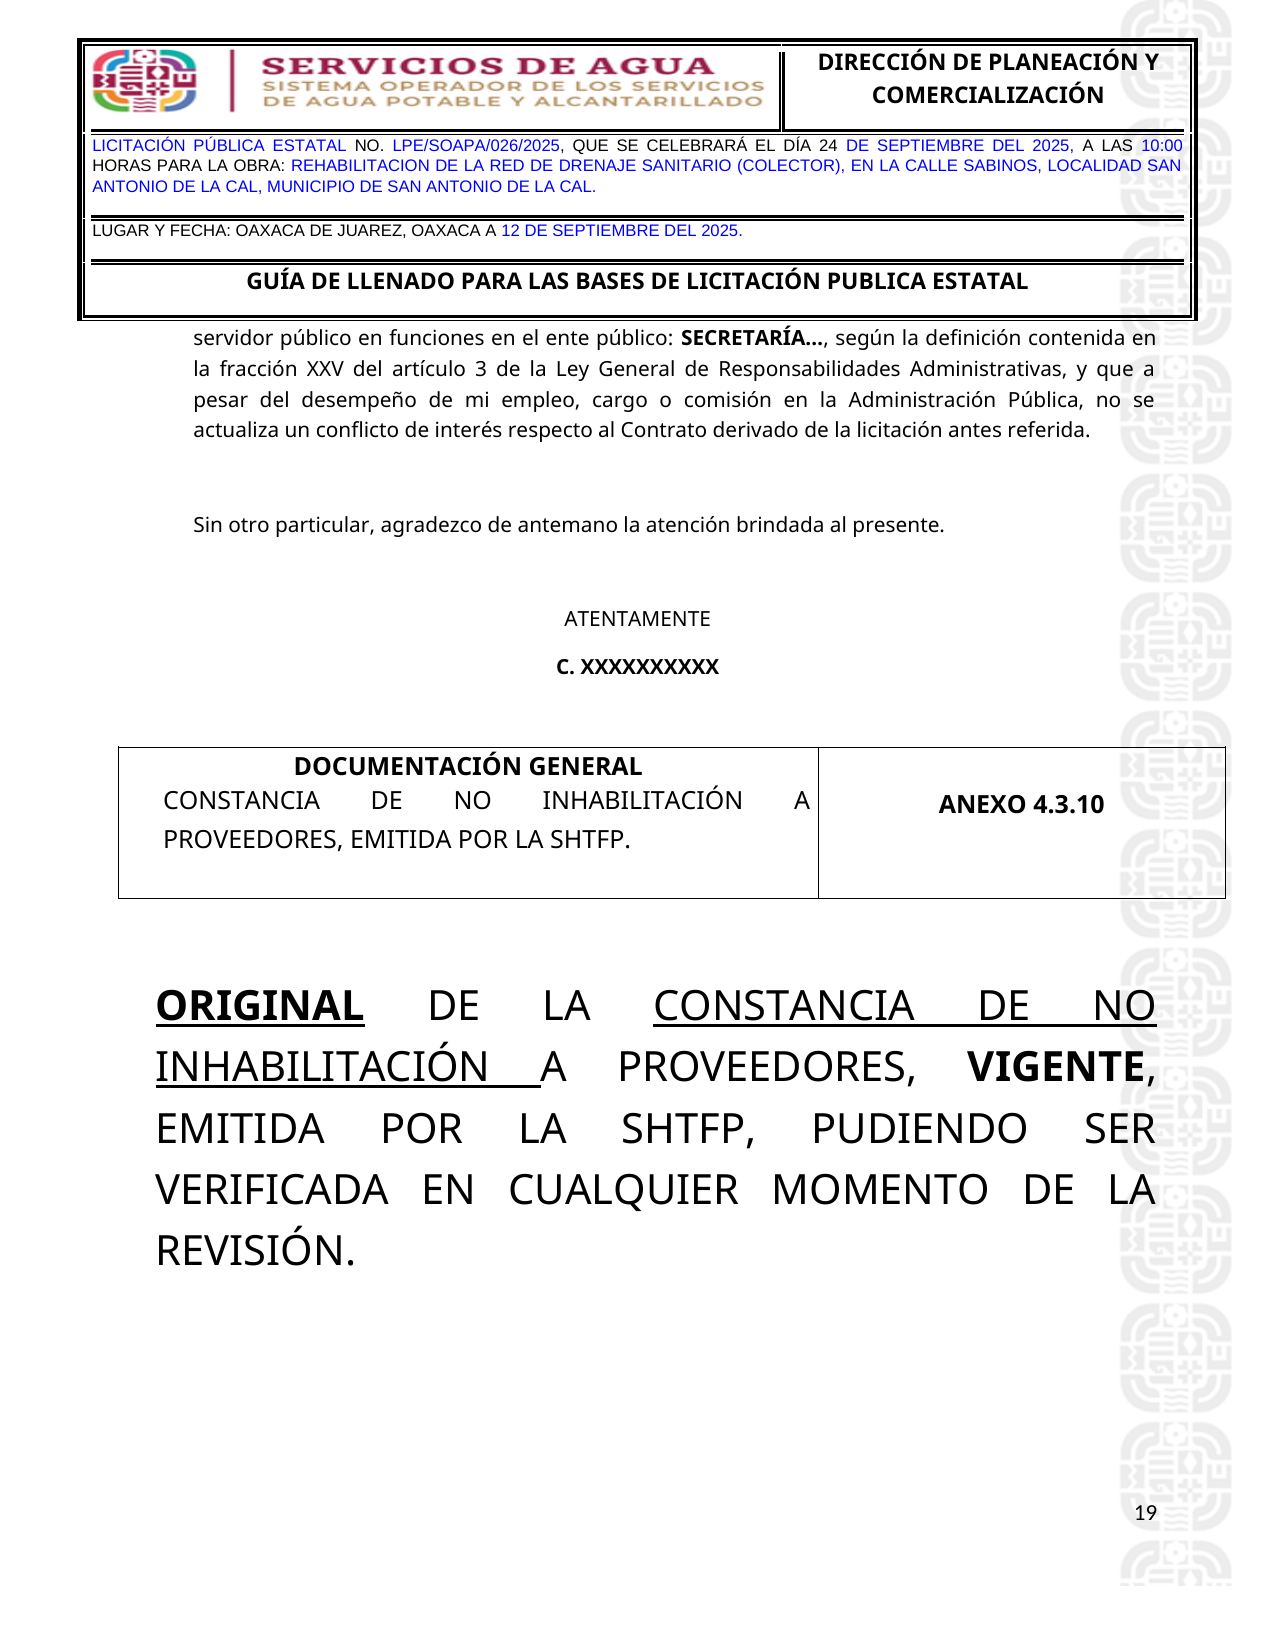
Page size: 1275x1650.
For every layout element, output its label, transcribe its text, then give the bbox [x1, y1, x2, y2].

text C. XXXXXXXXXX [118, 652, 1157, 680]
text Sin otro particular, agradezco de antemano la atención brindada al presente. [193, 510, 1157, 538]
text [193, 154, 1157, 215]
picture [88, 46, 773, 123]
picture [1106, 56, 1114, 67]
picture [1105, 0, 1235, 1586]
table_header ANEXO 4.3.10 [819, 748, 1225, 897]
text ATENTAMENTE [118, 604, 1157, 633]
text ORIGINAL DE LA CONSTANCIA DE NO INHABILITACIÓN A PROVEEDORES, VIGENTE, EMITIDA POR LA SHTFP, PUDIENDO SER VERIFICADA EN CUALQUIER MOMENTO DE LA REVISIÓN. [156, 976, 1157, 1278]
table_header DOCUMENTACIÓN GENERAL CONSTANCIA DE NO INHABILITACIÓN A PROVEEDORES, EMITIDA POR LA SHTFP. [119, 748, 818, 897]
picture [1105, 42, 1194, 320]
